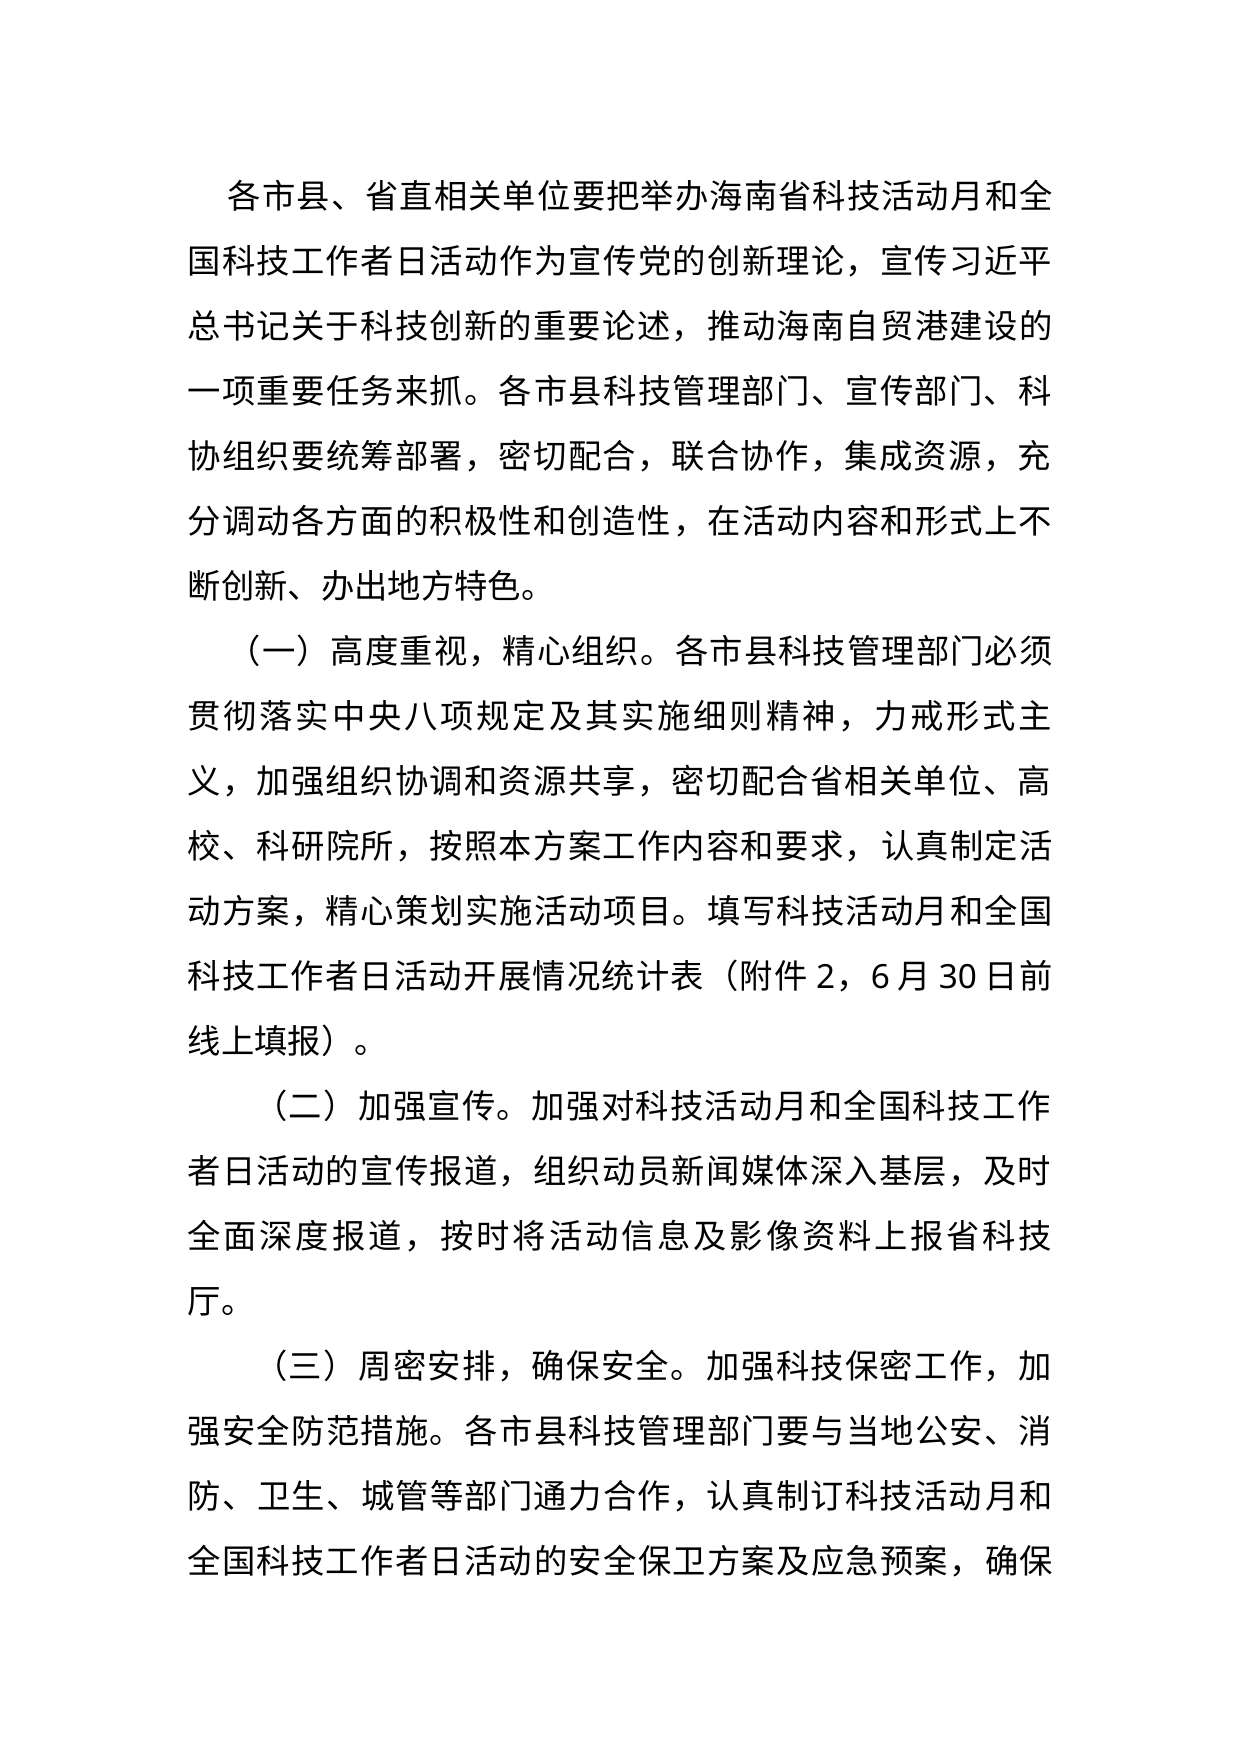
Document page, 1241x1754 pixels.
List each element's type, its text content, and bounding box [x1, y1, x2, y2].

text 各市县、省直相关单位要把举办海南省科技活动月和全国科技工作者日活动作为宣传党的创新理论，宣传习近平总书记关于科技创新的重要论述，推动海南自贸港建设的一项重要任务来抓。各市县科技管理部门、宣传部门、科协组织要统筹部署，密切配合，联合协作，集成资源，充分调动各方面的积极性和创造性，在活动内容和形式上不断创新、办出地方特色。 [187, 162, 1053, 617]
text （二）加强宣传。加强对科技活动月和全国科技工作者日活动的宣传报道，组织动员新闻媒体深入基层，及时全面深度报道，按时将活动信息及影像资料上报省科技厅。 [187, 1072, 1053, 1332]
text （一）高度重视，精心组织。各市县科技管理部门必须贯彻落实中央八项规定及其实施细则精神，力戒形式主义，加强组织协调和资源共享，密切配合省相关单位、高校、科研院所，按照本方案工作内容和要求，认真制定活动方案，精心策划实施活动项目。填写科技活动月和全国科技工作者日活动开展情况统计表（附件2，6月30日前线上填报）。 [187, 617, 1053, 1072]
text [187, 1332, 1053, 1592]
